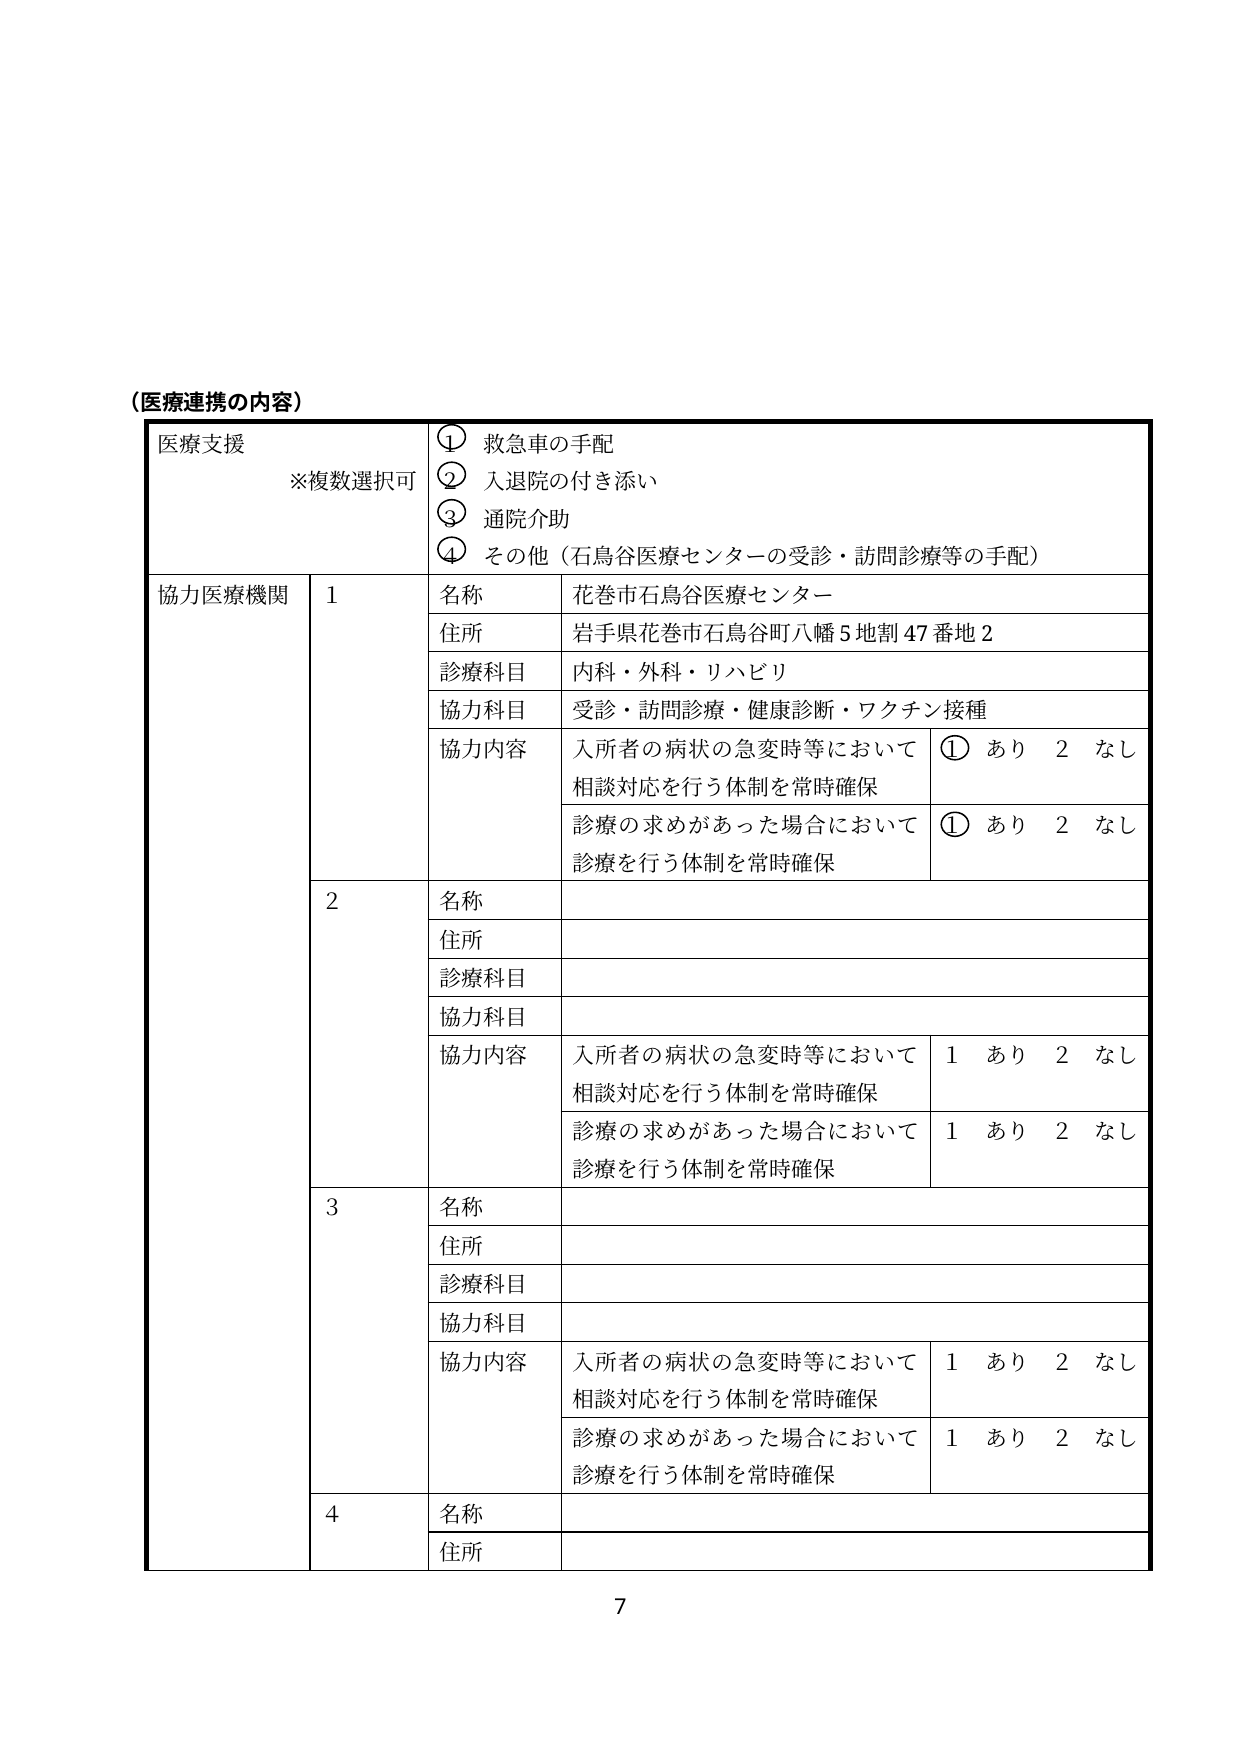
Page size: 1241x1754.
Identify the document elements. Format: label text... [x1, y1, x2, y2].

table_cell 協力科目 [429, 1303, 561, 1341]
table_cell ４ [311, 1494, 428, 1570]
table_cell 住所 [429, 614, 561, 651]
table_cell 協力内容 [429, 729, 561, 880]
table_cell 診療の求めがあった場合において診療を行う体制を常時確保 [562, 1418, 930, 1493]
table_cell 協力科目 [429, 691, 561, 728]
table_cell 受診・訪問診療・健康診断・ワクチン接種 [562, 691, 1148, 728]
table_cell 名称 [429, 1494, 561, 1531]
table_cell 協力内容 [429, 1342, 561, 1493]
table_cell １ あり ２ なし [931, 1342, 1148, 1417]
table_cell [562, 1533, 1148, 1570]
table_header 医療支援 ※複数選択可 [149, 424, 428, 574]
table_cell 住所 [429, 920, 561, 957]
table_cell 診療の求めがあった場合において診療を行う体制を常時確保 [562, 805, 930, 880]
table_cell 協力医療機関 [149, 575, 309, 1570]
table_cell 協力科目 [429, 997, 561, 1034]
text （医療連携の内容） [118, 382, 1122, 419]
table_cell 名称 [429, 881, 561, 919]
table_cell １ あり ２ なし [931, 1036, 1148, 1111]
table_cell 入所者の病状の急変時等において相談対応を行う体制を常時確保 [562, 1342, 930, 1417]
table_cell 診療科目 [429, 1265, 561, 1302]
table_cell 岩手県花巻市石鳥谷町八幡5地割47番地2 [562, 614, 1148, 651]
table_cell [562, 920, 1148, 957]
table_cell １ あり ２ なし [931, 1418, 1148, 1493]
table_cell 入所者の病状の急変時等において相談対応を行う体制を常時確保 [562, 729, 930, 804]
table_cell １ あり ２ なし [931, 1112, 1148, 1187]
table_cell 名称 [429, 575, 561, 613]
table_cell 住所 [429, 1533, 561, 1570]
table_cell １ [311, 575, 428, 880]
table_cell [562, 1265, 1148, 1302]
table_cell [562, 997, 1148, 1034]
table_cell ３ [311, 1188, 428, 1493]
table_cell 花巻市石鳥谷医療センター [562, 575, 1148, 613]
table_cell [562, 1303, 1148, 1341]
table_cell 内科・外科・リハビリ [562, 652, 1148, 690]
table_cell [562, 1188, 1148, 1225]
table_cell 診療の求めがあった場合において診療を行う体制を常時確保 [562, 1112, 930, 1187]
table_cell [562, 1226, 1148, 1264]
table_cell 住所 [429, 1226, 561, 1264]
table_cell [562, 959, 1148, 996]
table_cell 名称 [429, 1188, 561, 1225]
table_cell [562, 881, 1148, 919]
table_cell 診療科目 [429, 652, 561, 690]
table_cell １ あり ２ なし [931, 729, 1148, 804]
table_cell １ あり ２ なし [931, 805, 1148, 880]
table_cell [562, 1494, 1148, 1531]
table_header １ 救急車の手配 ２ 入退院の付き添い ３ 通院介助 ４ その他（石鳥谷医療センターの受診・訪問診療等の手配） [429, 424, 1148, 574]
table_cell 診療科目 [429, 959, 561, 996]
table_cell 協力内容 [429, 1036, 561, 1187]
table_cell 入所者の病状の急変時等において相談対応を行う体制を常時確保 [562, 1036, 930, 1111]
table_cell ２ [311, 881, 428, 1187]
